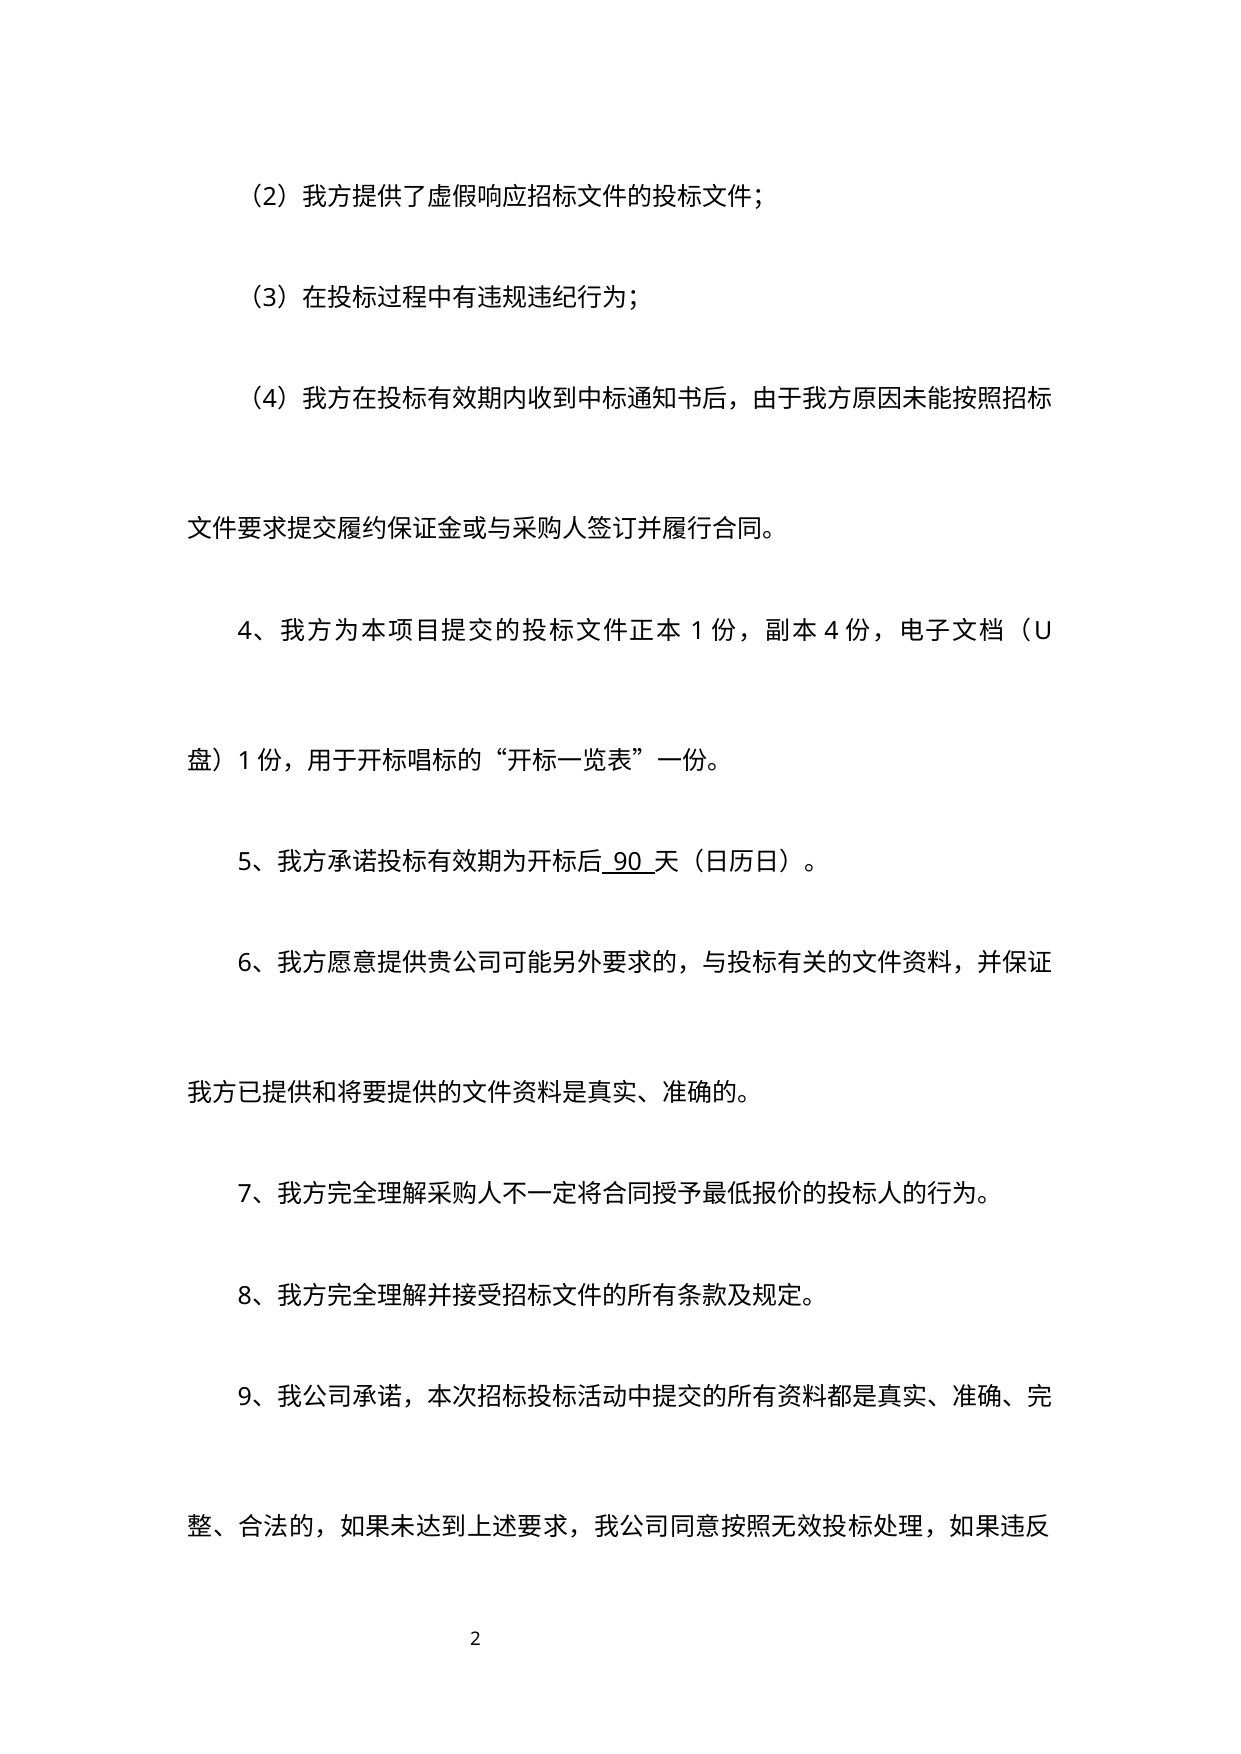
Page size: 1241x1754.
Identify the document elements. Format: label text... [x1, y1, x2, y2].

text 8、我方完全理解并接受招标文件的所有条款及规定。 [187, 1261, 1053, 1326]
text 4、我方为本项目提交的投标文件正本1份，副本4份，电子文档（U盘）1份，用于开标唱标的“开标一览表”一份。 [187, 596, 1053, 791]
text 7、我方完全理解采购人不一定将合同授予最低报价的投标人的行为。 [187, 1159, 1053, 1224]
text （3）在投标过程中有违规违纪行为； [187, 263, 1053, 328]
text （2）我方提供了虚假响应招标文件的投标文件； [187, 162, 1053, 227]
text （4）我方在投标有效期内收到中标通知书后，由于我方原因未能按照招标文件要求提交履约保证金或与采购人签订并履行合同。 [187, 364, 1053, 559]
text 5、我方承诺投标有效期为开标后 90 天（日历日）。 [187, 827, 1053, 892]
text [187, 1362, 1053, 1557]
text 6、我方愿意提供贵公司可能另外要求的，与投标有关的文件资料，并保证我方已提供和将要提供的文件资料是真实、准确的。 [187, 928, 1053, 1123]
